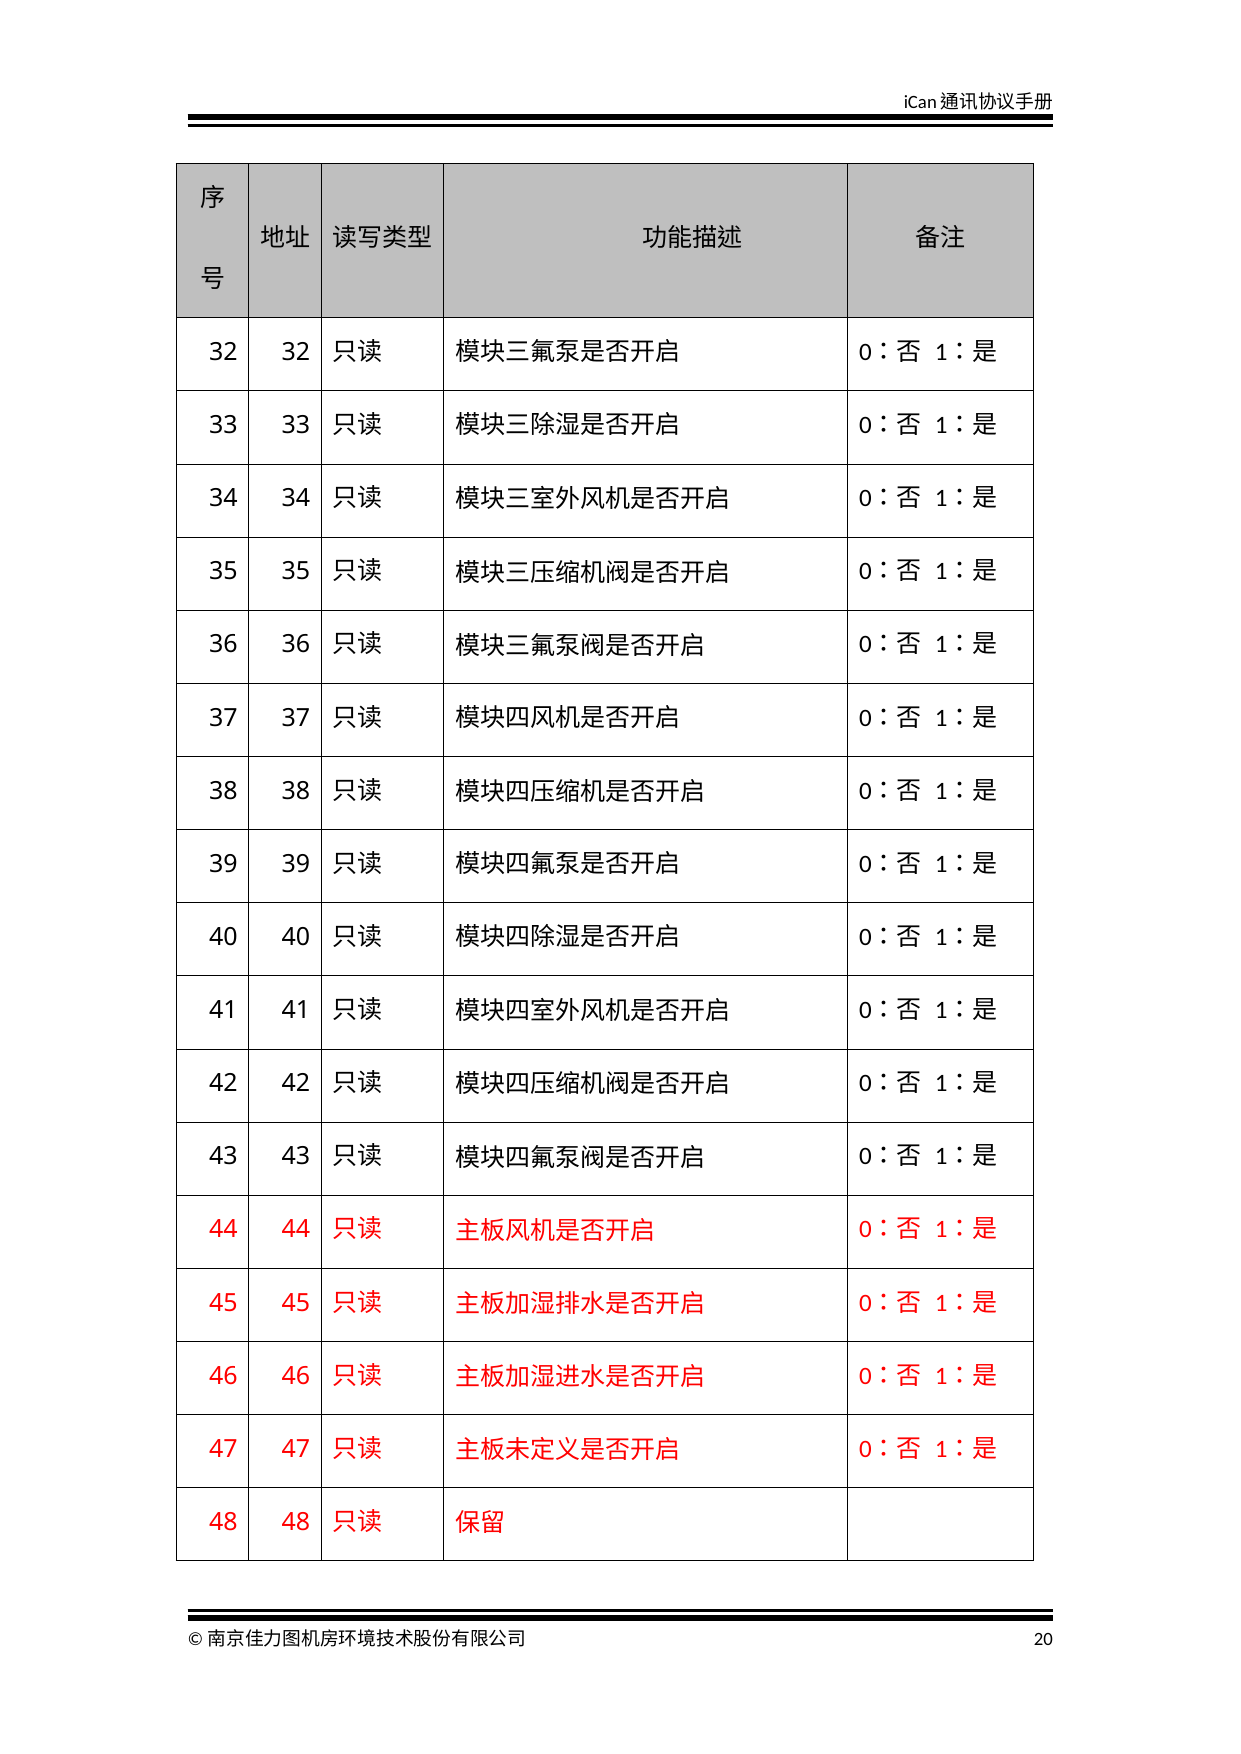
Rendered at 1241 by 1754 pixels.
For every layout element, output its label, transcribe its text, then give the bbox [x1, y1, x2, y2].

table_cell 33 [177, 391, 248, 463]
table_cell 47 [249, 1415, 321, 1487]
table_cell 36 [177, 611, 248, 683]
table_cell 33 [249, 391, 321, 463]
table_cell 43 [177, 1123, 248, 1195]
table_cell 只读 [322, 1123, 443, 1195]
table_cell 只读 [322, 976, 443, 1048]
table_cell 主板加湿排水是否开启 [444, 1269, 847, 1341]
table_cell 0：否 1：是 [848, 391, 1033, 463]
table_cell 0：否 1：是 [848, 318, 1033, 390]
table_cell 39 [249, 830, 321, 902]
table_cell 只读 [322, 465, 443, 537]
table_cell 44 [249, 1196, 321, 1268]
table_cell 0：否 1：是 [848, 757, 1033, 829]
table_cell 32 [177, 318, 248, 390]
table_cell 0：否 1：是 [848, 1050, 1033, 1122]
table_cell 只读 [322, 391, 443, 463]
table_header 备注 [848, 164, 1033, 317]
table_cell 模块三氟泵是否开启 [444, 318, 847, 390]
table_cell 38 [177, 757, 248, 829]
table_cell 38 [249, 757, 321, 829]
table_cell 0：否 1：是 [848, 1269, 1033, 1341]
table_cell 44 [177, 1196, 248, 1268]
table_cell 模块四室外风机是否开启 [444, 976, 847, 1048]
table_cell 主板未定义是否开启 [444, 1415, 847, 1487]
table_cell 0：否 1：是 [848, 830, 1033, 902]
table_header 读写类型 [322, 164, 443, 317]
table_cell 41 [249, 976, 321, 1048]
table_cell 48 [249, 1488, 321, 1560]
table_cell 主板风机是否开启 [444, 1196, 847, 1268]
table_cell 42 [249, 1050, 321, 1122]
table_cell 只读 [322, 1050, 443, 1122]
table_cell 48 [177, 1488, 248, 1560]
table_cell 模块三除湿是否开启 [444, 391, 847, 463]
table_cell 只读 [322, 538, 443, 610]
table_cell 41 [177, 976, 248, 1048]
table_cell 36 [249, 611, 321, 683]
table_cell 0：否 1：是 [848, 611, 1033, 683]
table_cell 43 [249, 1123, 321, 1195]
table_cell 只读 [322, 757, 443, 829]
table_cell 主板加湿进水是否开启 [444, 1342, 847, 1414]
table_cell 32 [249, 318, 321, 390]
table_cell 0：否 1：是 [848, 976, 1033, 1048]
table_cell 0：否 1：是 [848, 1415, 1033, 1487]
table_cell 40 [177, 903, 248, 975]
table_cell 只读 [322, 1342, 443, 1414]
table_cell 45 [249, 1269, 321, 1341]
table_cell 37 [249, 684, 321, 756]
table_header 功能描述 [444, 164, 847, 317]
table_cell 只读 [322, 611, 443, 683]
table_cell 37 [177, 684, 248, 756]
table_cell 45 [177, 1269, 248, 1341]
table_cell 46 [177, 1342, 248, 1414]
table_cell 只读 [322, 318, 443, 390]
table_cell 35 [249, 538, 321, 610]
table_cell 模块四风机是否开启 [444, 684, 847, 756]
table_cell 0：否 1：是 [848, 903, 1033, 975]
table_cell 46 [249, 1342, 321, 1414]
table_cell [848, 1488, 1033, 1560]
table_cell 模块三氟泵阀是否开启 [444, 611, 847, 683]
table_cell 0：否 1：是 [848, 1342, 1033, 1414]
table_cell 只读 [322, 1488, 443, 1560]
table_cell 模块四除湿是否开启 [444, 903, 847, 975]
table_cell 42 [177, 1050, 248, 1122]
table_cell 0：否 1：是 [848, 465, 1033, 537]
table_cell 模块四氟泵是否开启 [444, 830, 847, 902]
table_cell 模块三室外风机是否开启 [444, 465, 847, 537]
table_cell 47 [177, 1415, 248, 1487]
table_cell 40 [249, 903, 321, 975]
table_cell 0：否 1：是 [848, 538, 1033, 610]
table_cell 39 [177, 830, 248, 902]
table_header 序号 [177, 164, 248, 317]
table_cell 只读 [322, 830, 443, 902]
table_cell 35 [177, 538, 248, 610]
table_header 地址 [249, 164, 321, 317]
table_cell 只读 [322, 903, 443, 975]
table_cell 0：否 1：是 [848, 1196, 1033, 1268]
table_cell 模块四氟泵阀是否开启 [444, 1123, 847, 1195]
table_cell 只读 [322, 684, 443, 756]
table_cell 模块四压缩机阀是否开启 [444, 1050, 847, 1122]
table_cell 只读 [322, 1196, 443, 1268]
table_cell 模块四压缩机是否开启 [444, 757, 847, 829]
table_cell 只读 [322, 1415, 443, 1487]
table_cell 34 [249, 465, 321, 537]
table_cell 0：否 1：是 [848, 684, 1033, 756]
table_cell 模块三压缩机阀是否开启 [444, 538, 847, 610]
table_cell 34 [177, 465, 248, 537]
table_cell 只读 [322, 1269, 443, 1341]
table_cell 0：否 1：是 [848, 1123, 1033, 1195]
table_cell 保留 [444, 1488, 847, 1560]
